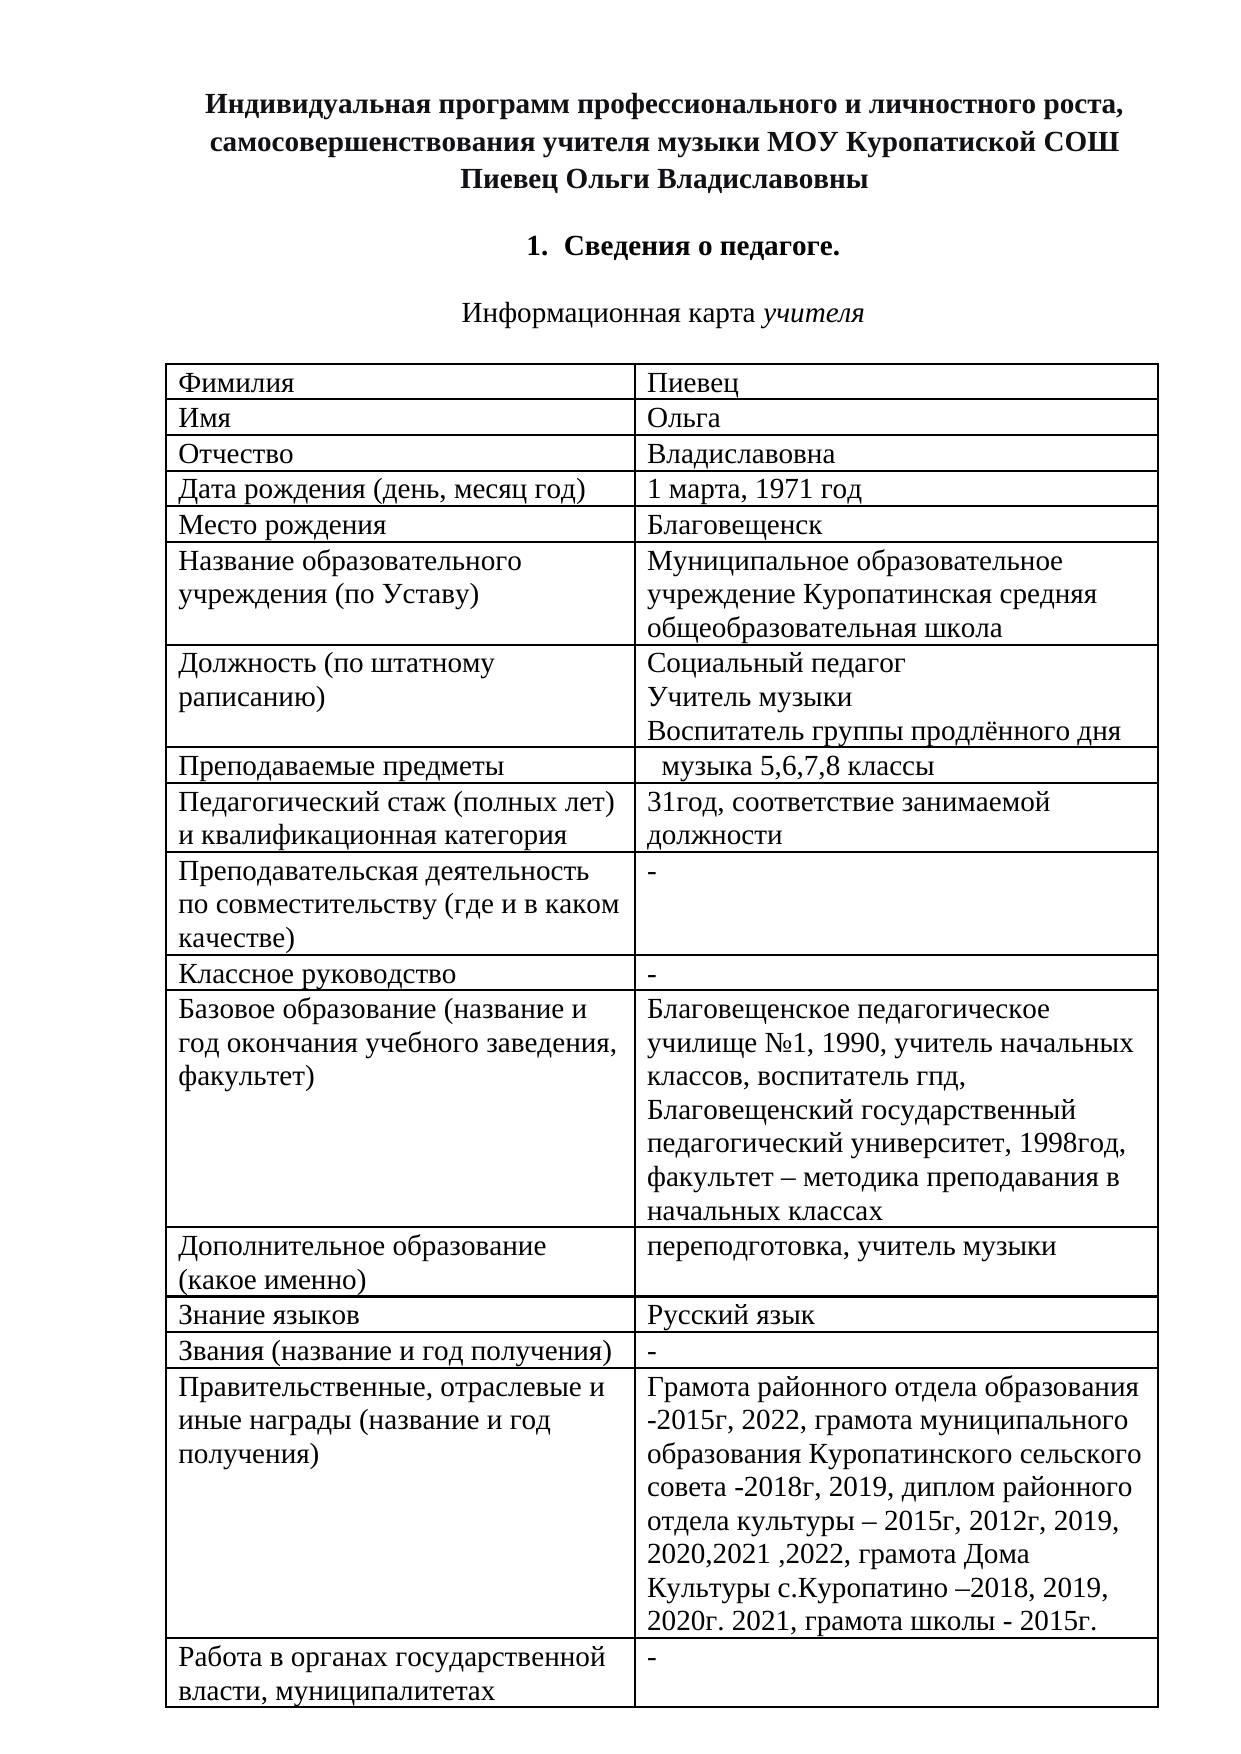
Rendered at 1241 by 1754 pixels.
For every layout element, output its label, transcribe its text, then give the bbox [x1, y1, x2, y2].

text Индивидуальная программ профессионального и личностного роста, самосовершенствования учителя музыки МОУ Куропатиской СОШ Пиевец Ольги Владиславовны [177, 82, 1152, 195]
table_cell Педагогический стаж (полных лет) и квалификационная категория [167, 784, 634, 851]
table_cell Ольга [636, 400, 1157, 434]
table_header Фимилия [167, 365, 634, 398]
table_cell Социальный педагог Учитель музыки Воспитатель группы продлённого дня [636, 646, 1157, 746]
table_cell музыка 5,6,7,8 классы [636, 748, 1157, 782]
table_cell Дополнительное образование (какое именно) [167, 1228, 634, 1295]
table_cell 31год, соответствие занимаемой должности [636, 784, 1157, 851]
table_cell Русский язык [636, 1298, 1157, 1331]
table_cell Классное руководство [167, 956, 634, 989]
table_cell Преподавательская деятельность по совместительству (где и в каком качестве) [167, 853, 634, 954]
table_cell Благовещенское педагогическое училище №1, 1990, учитель начальных классов, воспитатель гпд, Благовещенский государственный педагогический университет, 1998год, факультет – методика преподавания в начальных классах [636, 991, 1157, 1226]
table_cell Муниципальное образовательное учреждение Куропатинская средняя общеобразовательная школа [636, 543, 1157, 643]
table_cell Владиславовна [636, 436, 1157, 469]
table_cell Правительственные, отраслевые и иные награды (название и год получения) [167, 1369, 634, 1637]
table_cell Отчество [167, 436, 634, 469]
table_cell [167, 1639, 634, 1706]
table_cell - [636, 956, 1157, 989]
table_cell Базовое образование (название и год окончания учебного заведения, факультет) [167, 991, 634, 1226]
table_cell Преподаваемые предметы [167, 748, 634, 782]
table_cell Знание языков [167, 1298, 634, 1331]
table_cell Благовещенск [636, 507, 1157, 541]
table_cell - [636, 1639, 1157, 1706]
table_cell - [636, 853, 1157, 954]
table_cell Грамота районного отдела образования -2015г, 2022, грамота муниципального образования Куропатинского сельского совета -2018г, 2019, диплом районного отдела культуры – 2015г, 2012г, 2019, 2020,2021 ,2022, грамота Дома Культуры с.Куропатино –2018, 2019, 2020г. 2021, грамота школы - 2015г. [636, 1369, 1157, 1637]
list Сведения о педагоге. [215, 228, 1152, 262]
table_cell Место рождения [167, 507, 634, 541]
table_cell Дата рождения (день, месяц год) [167, 472, 634, 505]
table_cell переподготовка, учитель музыки [636, 1228, 1157, 1295]
table_cell Должность (по штатному раписанию) [167, 646, 634, 746]
table_cell - [636, 1333, 1157, 1367]
table_cell Название образовательного учреждения (по Уставу) [167, 543, 634, 643]
table_cell Имя [167, 400, 634, 434]
text Информационная карта учителя [177, 296, 1152, 329]
table_cell Звания (название и год получения) [167, 1333, 634, 1367]
table_cell 1 марта, 1971 год [636, 472, 1157, 505]
table_header Пиевец [636, 365, 1157, 398]
